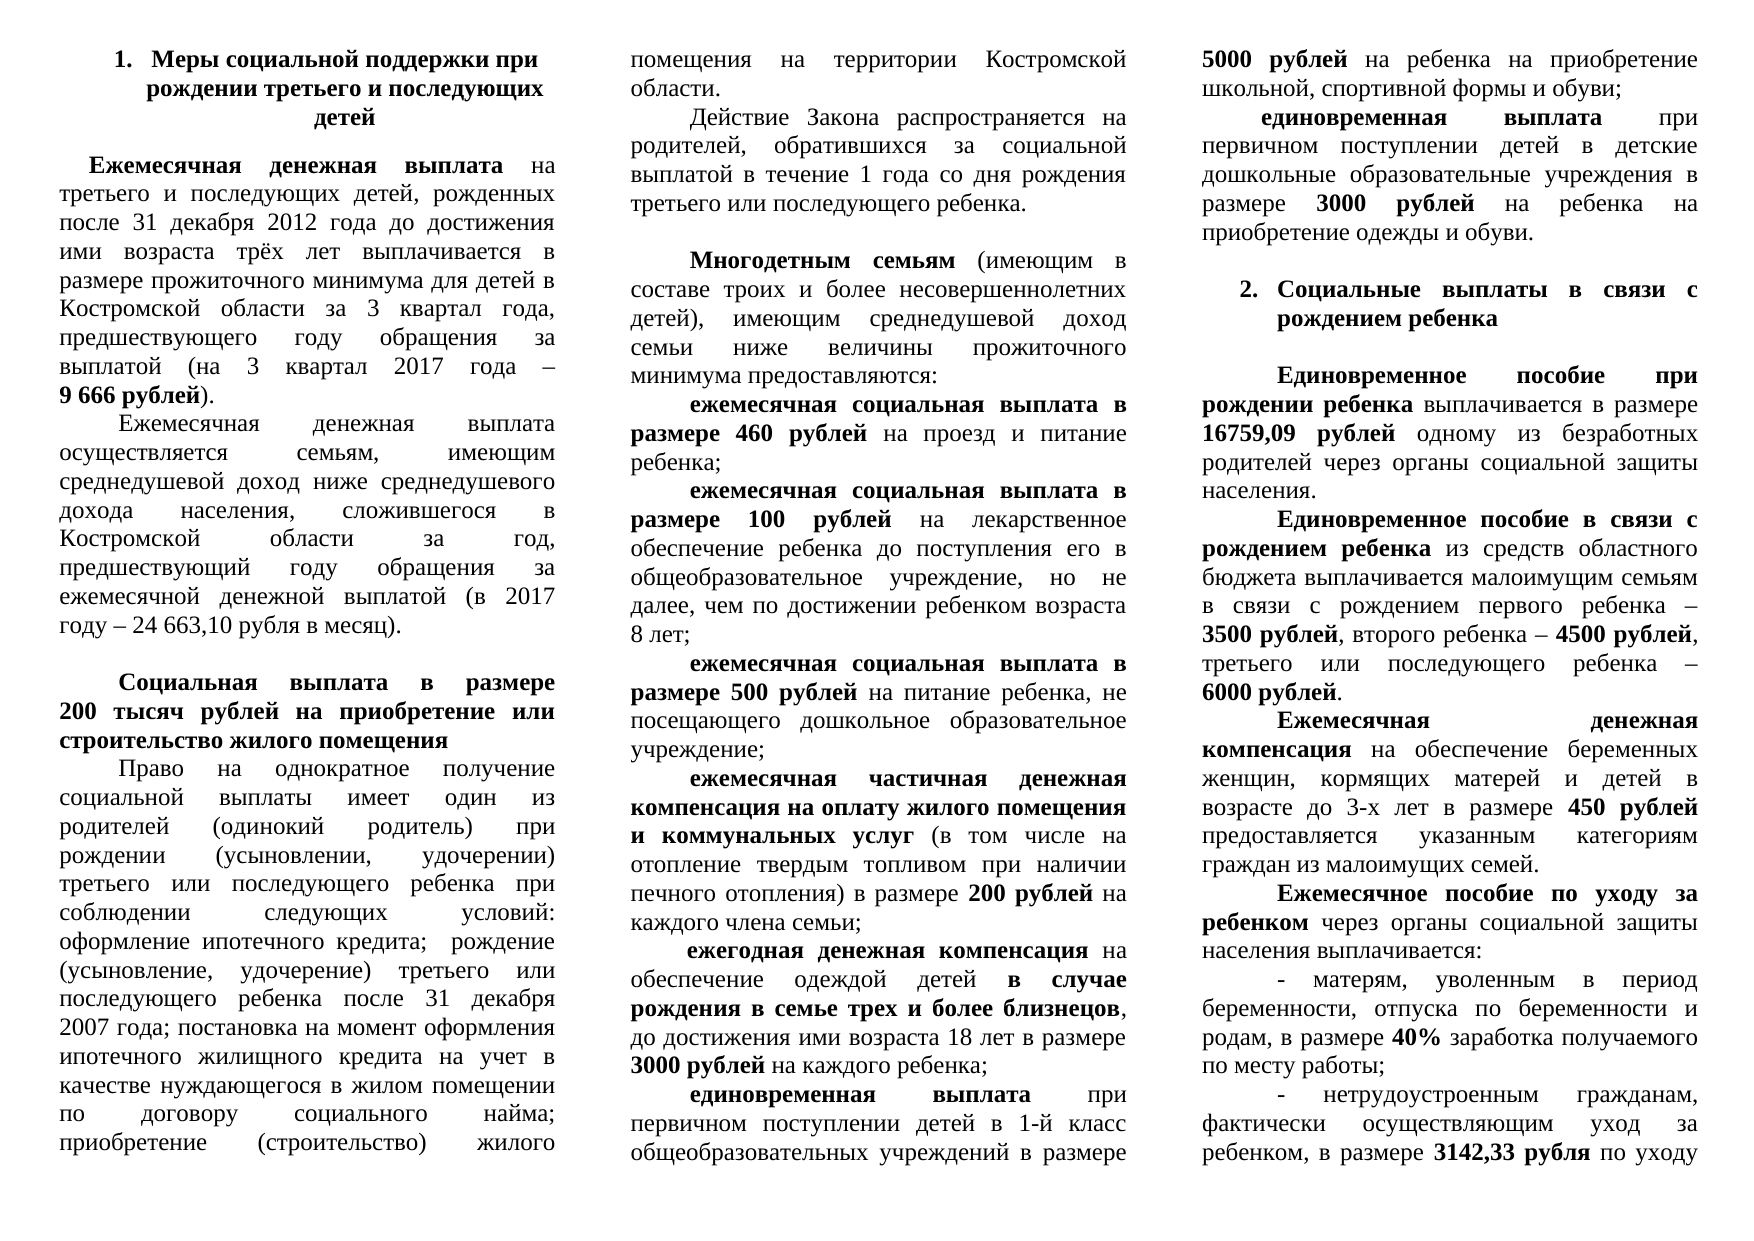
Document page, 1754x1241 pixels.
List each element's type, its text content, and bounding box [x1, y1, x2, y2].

text ежемесячная социальная выплата в размере 100 рублей на лекарственное обеспечение ребенка до поступления его в общеобразовательное учреждение, но не далее, чем по достижении ребенком возраста 8 лет; [630, 476, 1127, 648]
text единовременная выплата при первичном поступлении детей в 1-й класс общеобразовательных учреждений в размере 5000 рублей на ребенка на приобретение школьной, спортивной формы и обуви; [1202, 44, 1698, 102]
text единовременная выплата при первичном поступлении детей в 1-й класс общеобразовательных учреждений в размере 5000 рублей на ребенка на приобретение школьной, спортивной формы и обуви; [630, 1079, 1127, 1166]
text Единовременное пособие в связи с рождением ребенка из средств областного бюджета выплачивается малоимущим семьям в связи с рождением первого ребенка – 3500 рублей, второго ребенка – 4500 рублей, третьего или последующего ребенка – 6000 рублей. [1202, 504, 1698, 706]
text единовременная выплата при первичном поступлении детей в детские дошкольные образовательные учреждения в размере 3000 рублей на ребенка на приобретение одежды и обуви. [1202, 102, 1698, 246]
text Единовременное пособие при рождении ребенка выплачивается в размере 16759,09 рублей одному из безработных родителей через органы социальной защиты населения. [1202, 361, 1698, 504]
list Социальные выплаты в связи с рождением ребенка [1239, 274, 1698, 332]
text ежегодная денежная компенсация на обеспечение одеждой детей в случае рождения в семье трех и более близнецов, до достижения ими возраста 18 лет в размере 3000 рублей на каждого ребенка; [630, 936, 1127, 1079]
text Ежемесячная денежная компенсация на обеспечение беременных женщин, кормящих матерей и детей в возрасте до 3-х лет в размере 450 рублей предоставляется указанным категориям граждан из малоимущих семей. [1202, 706, 1698, 878]
text Ежемесячное пособие по уходу за ребенком через органы социальной защиты населения выплачивается: [1202, 878, 1698, 964]
text Ежемесячная денежная выплата на третьего и последующих детей, рожденных после 31 декабря 2012 года до достижения ими возраста трёх лет выплачивается в размере прожиточного минимума для детей в Костромской области за 3 квартал года, предшествующего году обращения за выплатой (на 3 квартал 2017 года – 9 666 рублей). [59, 150, 555, 408]
text ежемесячная частичная денежная компенсация на оплату жилого помещения и коммунальных услуг (в том числе на отопление твердым топливом при наличии печного отопления) в размере 200 рублей на каждого члена семьи; [630, 763, 1127, 936]
text Многодетным семьям (имеющим в составе троих и более несовершеннолетних детей), имеющим среднедушевой доход семьи ниже величины прожиточного минимума предоставляются: [630, 246, 1127, 389]
text Социальная выплата в размере 200 тысяч рублей на приобретение или строительство жилого помещения [59, 667, 555, 753]
text Ежемесячная денежная выплата осуществляется семьям, имеющим среднедушевой доход ниже среднедушевого дохода населения, сложившегося в Костромской области за год, предшествующий году обращения за ежемесячной денежной выплатой (в 2017 году – 24 663,10 рубля в месяц). [59, 408, 555, 638]
text Действие Закона распространяется на родителей, обратившихся за социальной выплатой в течение 1 года со дня рождения третьего или последующего ребенка. [630, 102, 1127, 217]
text - матерям, уволенным в период беременности, отпуска по беременности и родам, в размере 40% заработка получаемого по месту работы; [1202, 964, 1698, 1079]
text ежемесячная социальная выплата в размере 460 рублей на проезд и питание ребенка; [630, 389, 1127, 476]
text Право на однократное получение социальной выплаты имеет один из родителей (одинокий родитель) при рождении (усыновлении, удочерении) третьего или последующего ребенка при соблюдении следующих условий: оформление ипотечного кредита; рождение (усыновление, удочерение) третьего или последующего ребенка после 31 декабря 2007 года; постановка на момент оформления ипотечного жилищного кредита на учет в качестве нуждающегося в жилом помещении по договору социального найма; приобретение (строительство) жилого помещения на территории Костромской области. [59, 753, 555, 1156]
list Меры социальной поддержки при рождении третьего и последующих детей [97, 44, 555, 131]
text ежемесячная социальная выплата в размере 500 рублей на питание ребенка, не посещающего дошкольное образовательное учреждение; [630, 648, 1127, 763]
